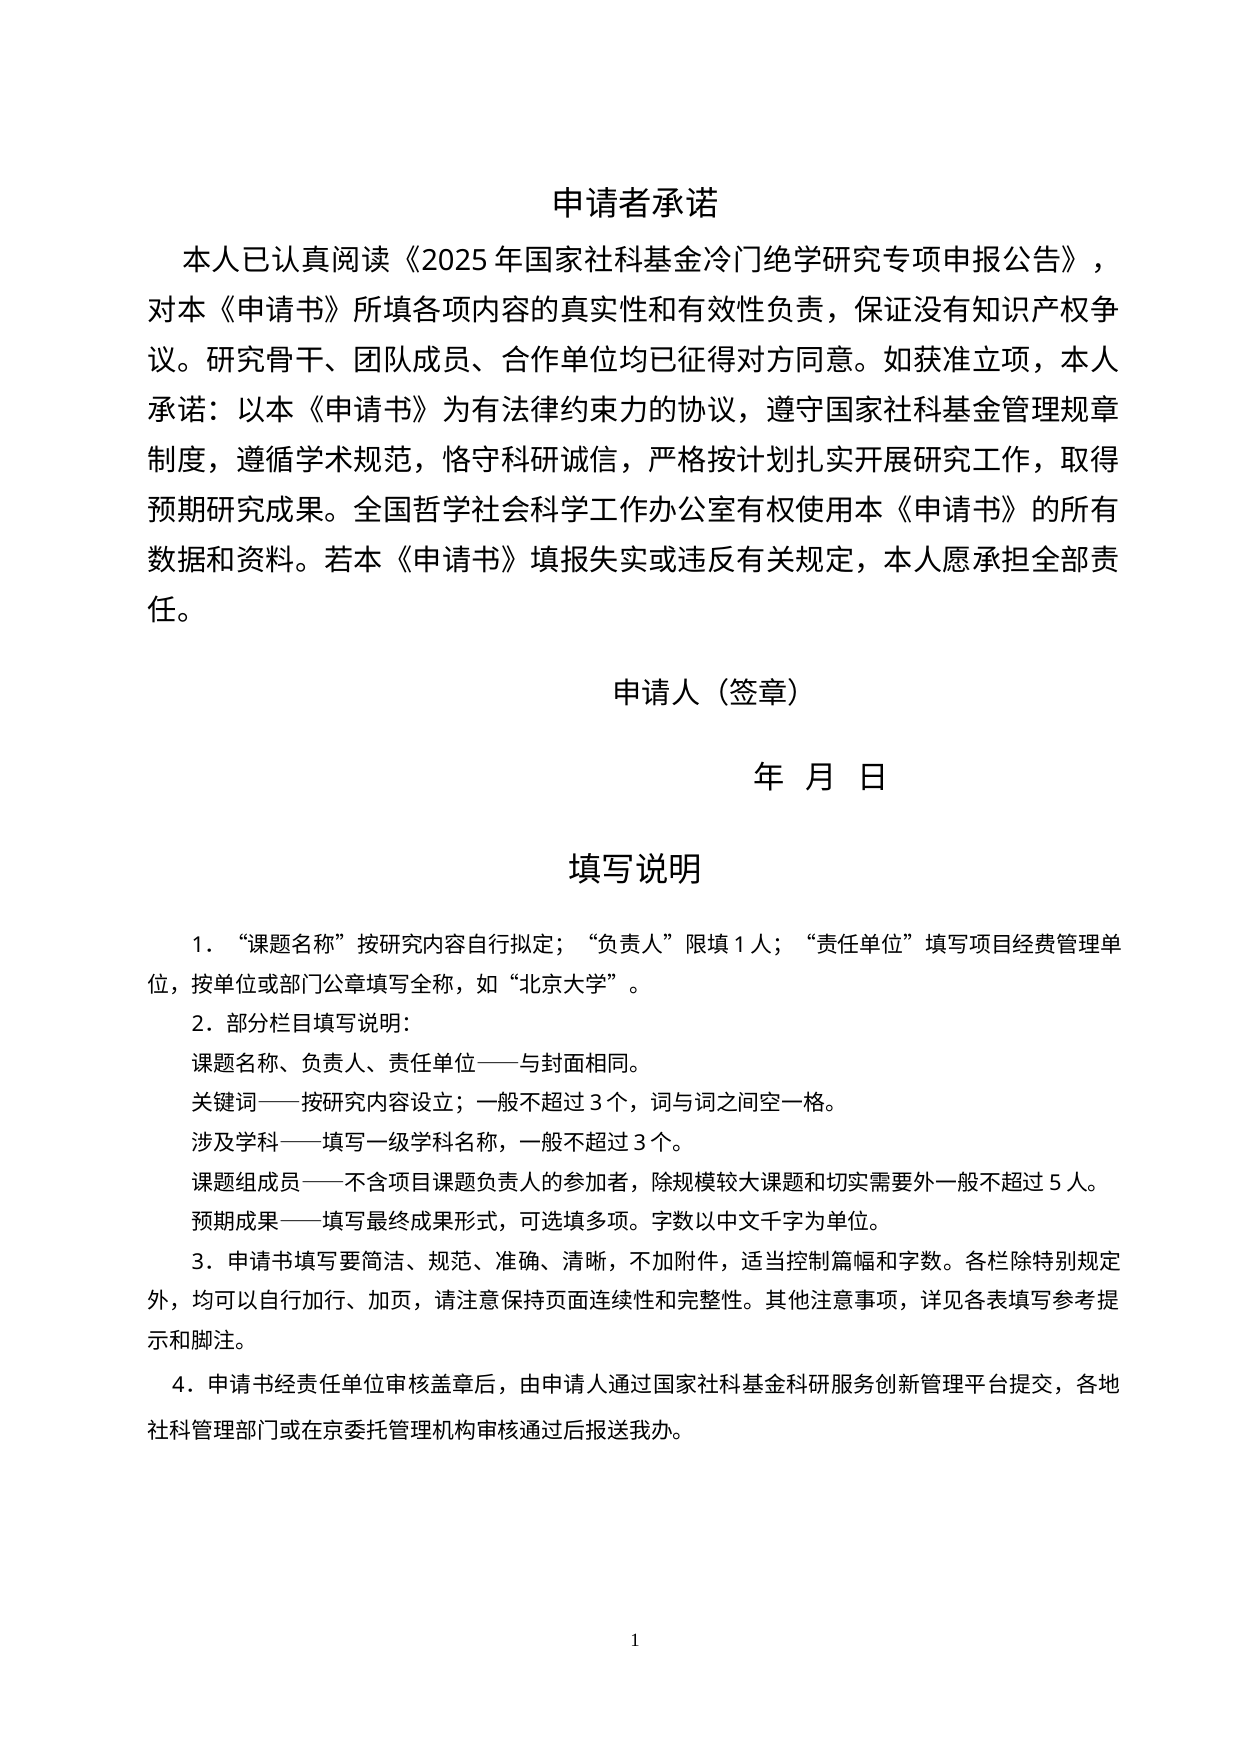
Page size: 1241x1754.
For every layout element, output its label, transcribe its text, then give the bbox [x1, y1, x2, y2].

text 预期成果——填写最终成果形式，可选填多项。字数以中文千字为单位。 [148, 1198, 1122, 1237]
text 课题名称、负责人、责任单位——与封面相同。 [148, 1039, 1122, 1079]
text 2．部分栏目填写说明： [148, 1000, 1122, 1039]
text 本人已认真阅读《2025年国家社科基金冷门绝学研究专项申报公告》，对本《申请书》所填各项内容的真实性和有效性负责，保证没有知识产权争议。研究骨干、团队成员、合作单位均已征得对方同意。如获准立项，本人承诺：以本《申请书》为有法律约束力的协议，遵守国家社科基金管理规章制度，遵循学术规范，恪守科研诚信，严格按计划扎实开展研究工作，取得预期研究成果。全国哲学社会科学工作办公室有权使用本《申请书》的所有数据和资料。若本《申请书》填报失实或违反有关规定，本人愿承担全部责任。 [148, 230, 1122, 630]
text 关键词——按研究内容设立；一般不超过3个，词与词之间空一格。 [148, 1079, 1122, 1119]
text 申请者承诺 [148, 177, 1122, 225]
text 1．“课题名称”按研究内容自行拟定；“负责人”限填1人；“责任单位”填写项目经费管理单位，按单位或部门公章填写全称，如“北京大学”。 [148, 921, 1122, 1000]
text 填写说明 [148, 843, 1122, 891]
text 年 月 日 [148, 752, 1122, 797]
text 涉及学科——填写一级学科名称，一般不超过3个。 [148, 1119, 1122, 1158]
text 3．申请书填写要简洁、规范、准确、清晰，不加附件，适当控制篇幅和字数。各栏除特别规定外，均可以自行加行、加页，请注意保持页面连续性和完整性。其他注意事项，详见各表填写参考提示和脚注。 [148, 1237, 1122, 1356]
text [148, 1356, 1122, 1448]
text 课题组成员——不含项目课题负责人的参加者，除规模较大课题和切实需要外一般不超过5人。 [148, 1158, 1122, 1198]
text 申请人（签章） [148, 670, 1122, 712]
